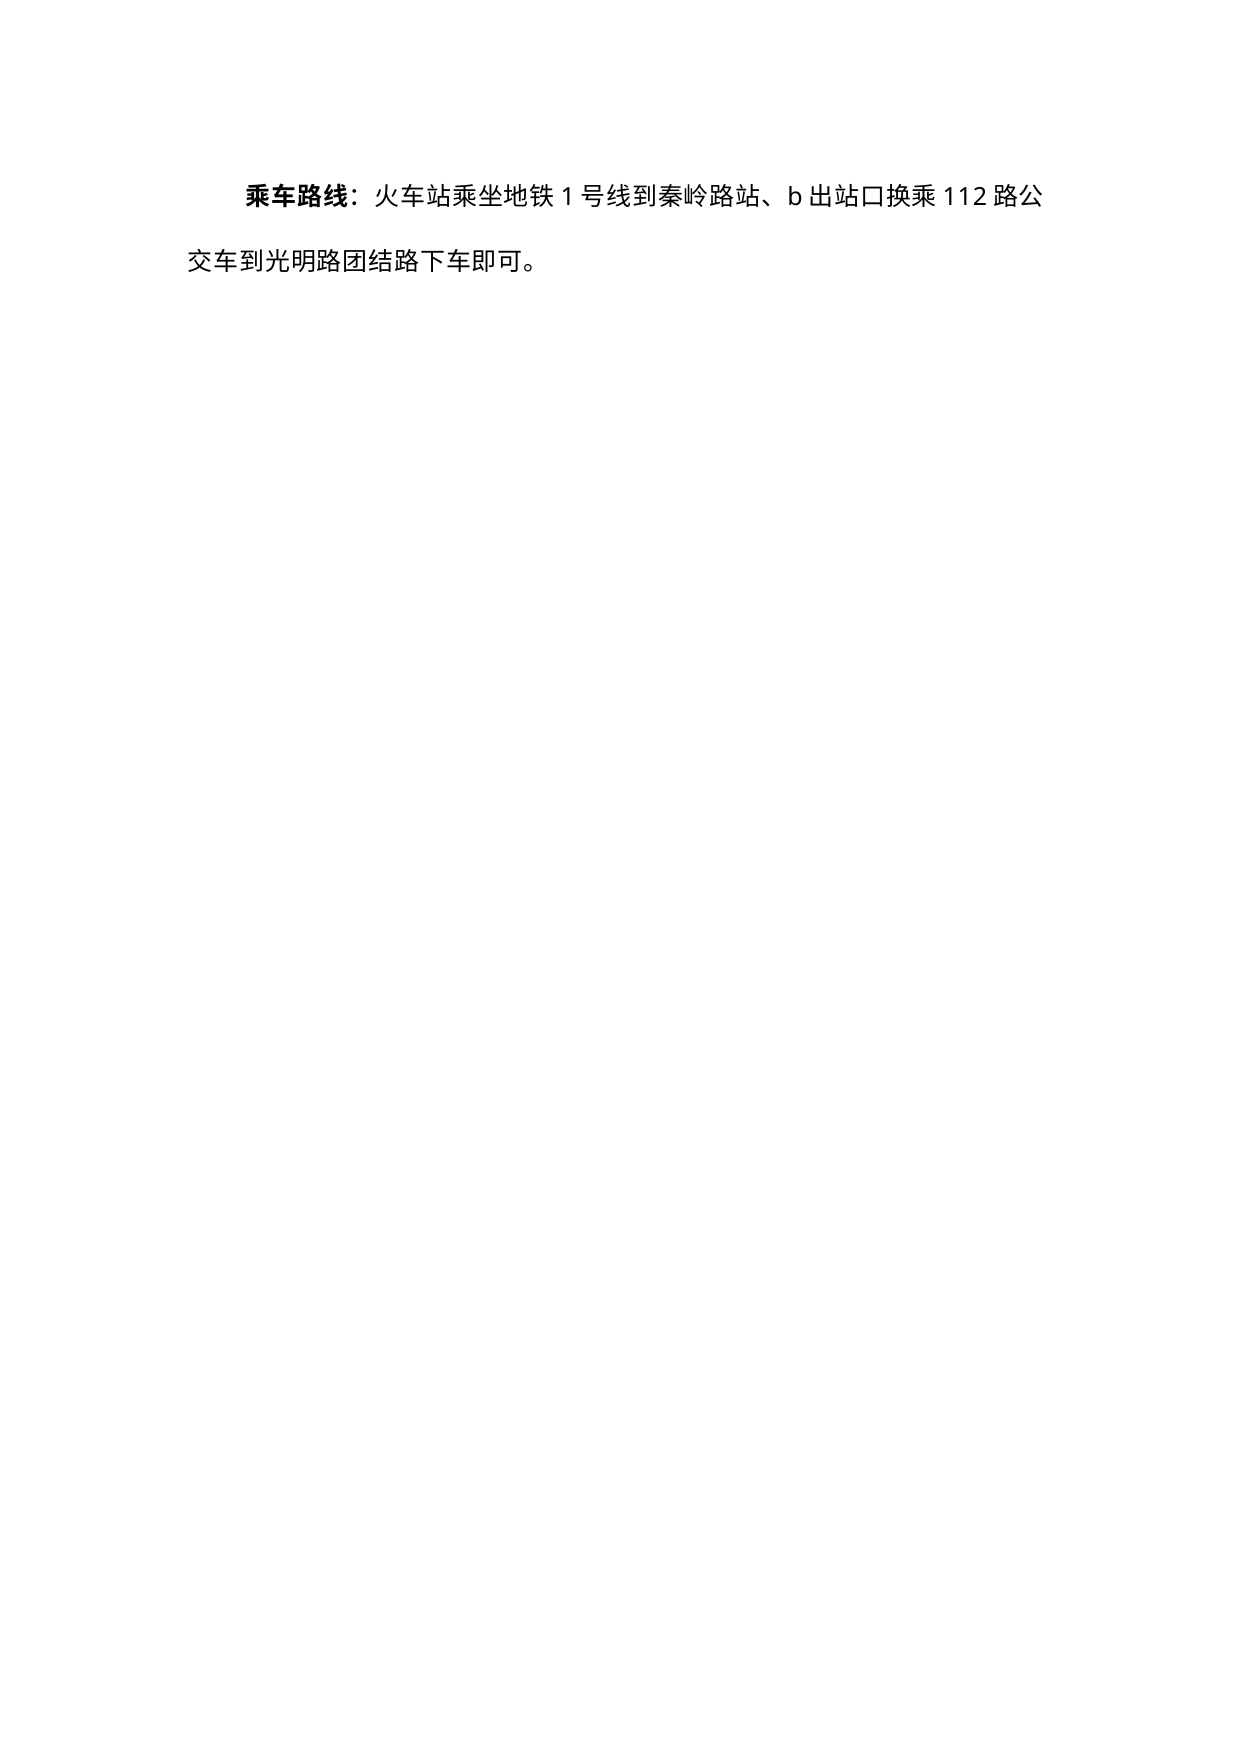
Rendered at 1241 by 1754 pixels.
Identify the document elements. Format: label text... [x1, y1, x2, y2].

text 乘车路线：火车站乘坐地铁1号线到秦岭路站、b出站口换乘112路公交车到光明路团结路下车即可。 [187, 162, 1053, 292]
